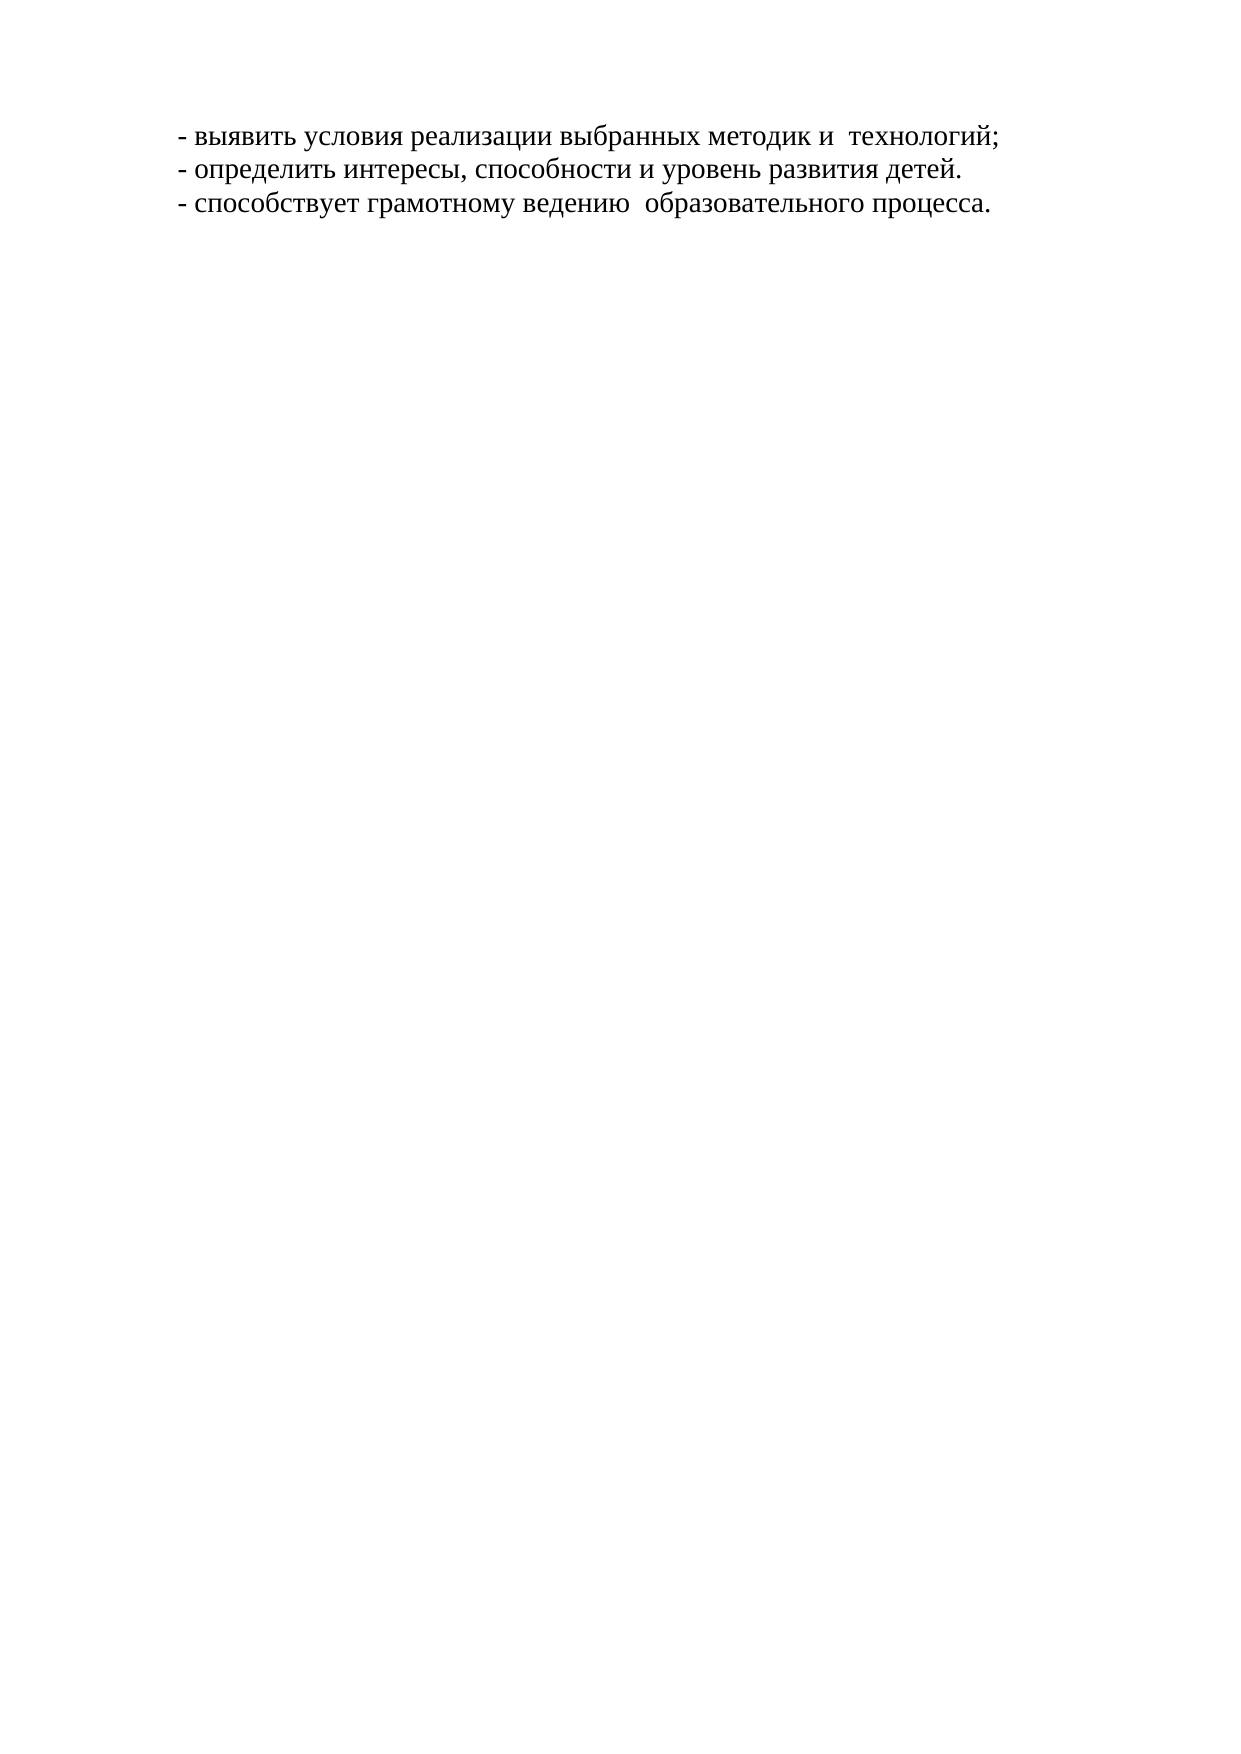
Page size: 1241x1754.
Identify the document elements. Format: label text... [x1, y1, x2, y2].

text - выявить условия реализации выбранных методик и технологий; [177, 118, 1152, 152]
text - определить интересы, способности и уровень развития детей. [177, 152, 1152, 185]
text - способствует грамотному ведению образовательного процесса. [177, 185, 1152, 219]
